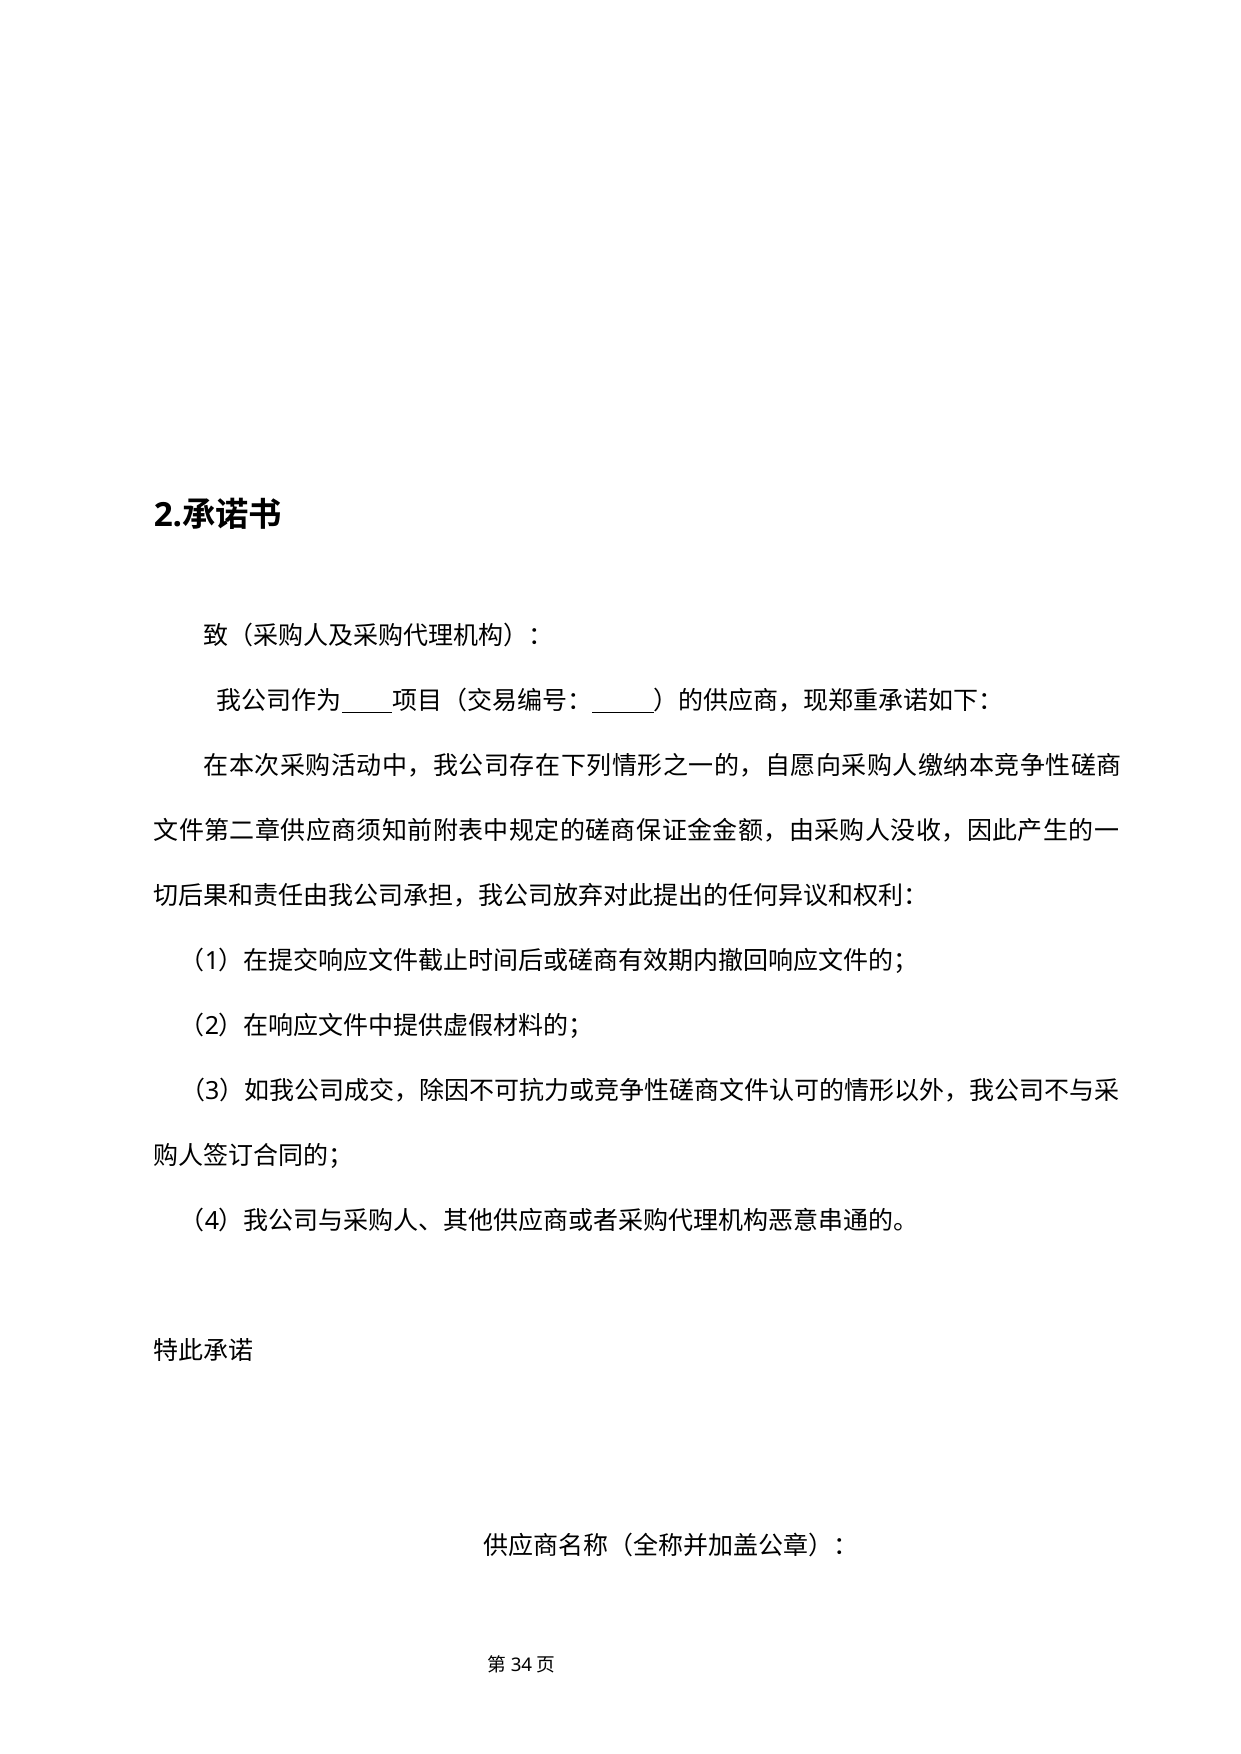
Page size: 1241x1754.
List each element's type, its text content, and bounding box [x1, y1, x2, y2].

text （1）在提交响应文件截止时间后或磋商有效期内撤回响应文件的； [153, 926, 1122, 991]
text （3）如我公司成交，除因不可抗力或竞争性磋商文件认可的情形以外，我公司不与采购人签订合同的； [153, 1056, 1122, 1186]
text 特此承诺 [153, 1316, 1122, 1381]
text 致（采购人及采购代理机构）： [153, 601, 1122, 666]
text 我公司作为 项目（交易编号： ）的供应商，现郑重承诺如下： [153, 666, 1122, 731]
text 供应商名称（全称并加盖公章）： [153, 1511, 1122, 1576]
subtitle 承诺书 [153, 479, 1122, 544]
text 在本次采购活动中，我公司存在下列情形之一的，自愿向采购人缴纳本竞争性磋商文件第二章供应商须知前附表中规定的磋商保证金金额，由采购人没收，因此产生的一切后果和责任由我公司承担，我公司放弃对此提出的任何异议和权利： [153, 731, 1122, 926]
text （4）我公司与采购人、其他供应商或者采购代理机构恶意串通的。 [153, 1186, 1122, 1251]
text （2）在响应文件中提供虚假材料的； [153, 991, 1122, 1056]
